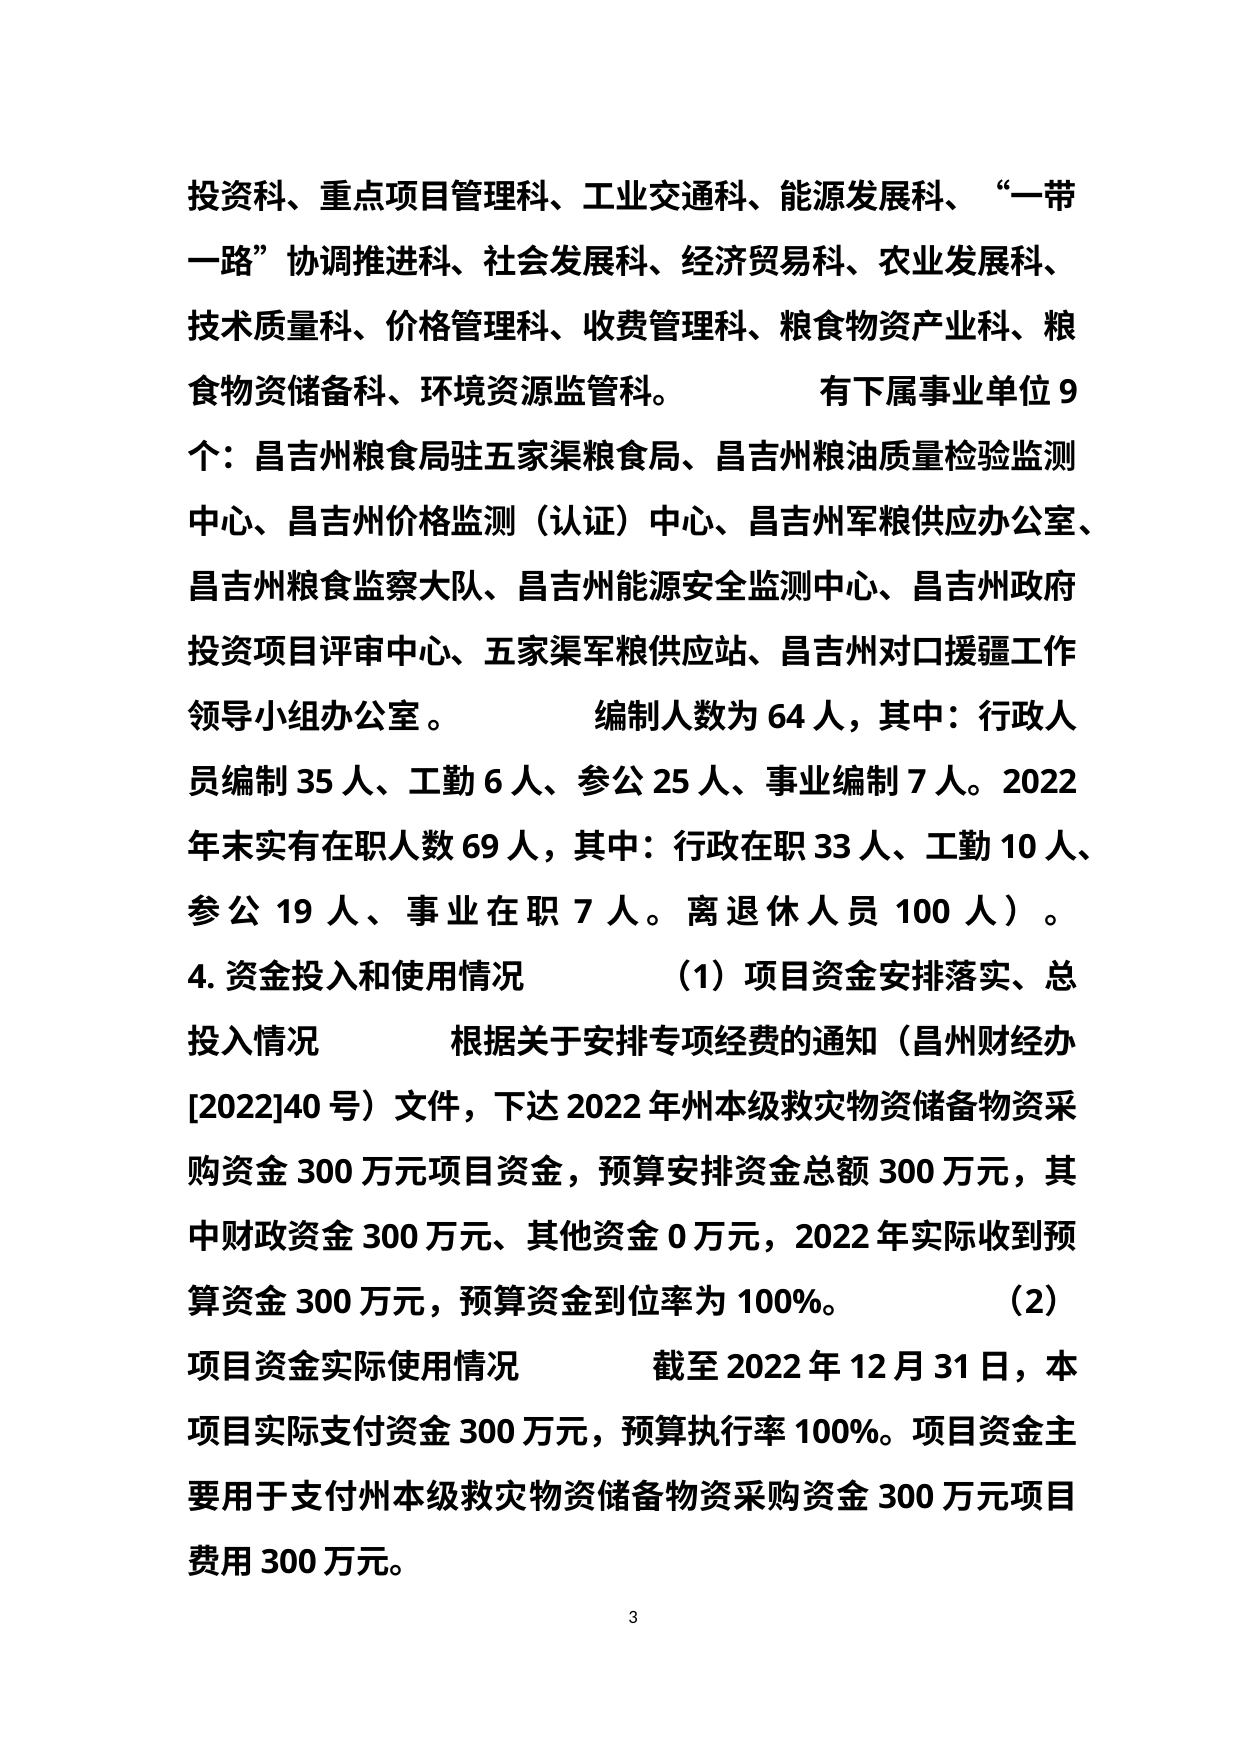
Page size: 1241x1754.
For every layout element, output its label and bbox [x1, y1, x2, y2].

text [187, 162, 1078, 1592]
